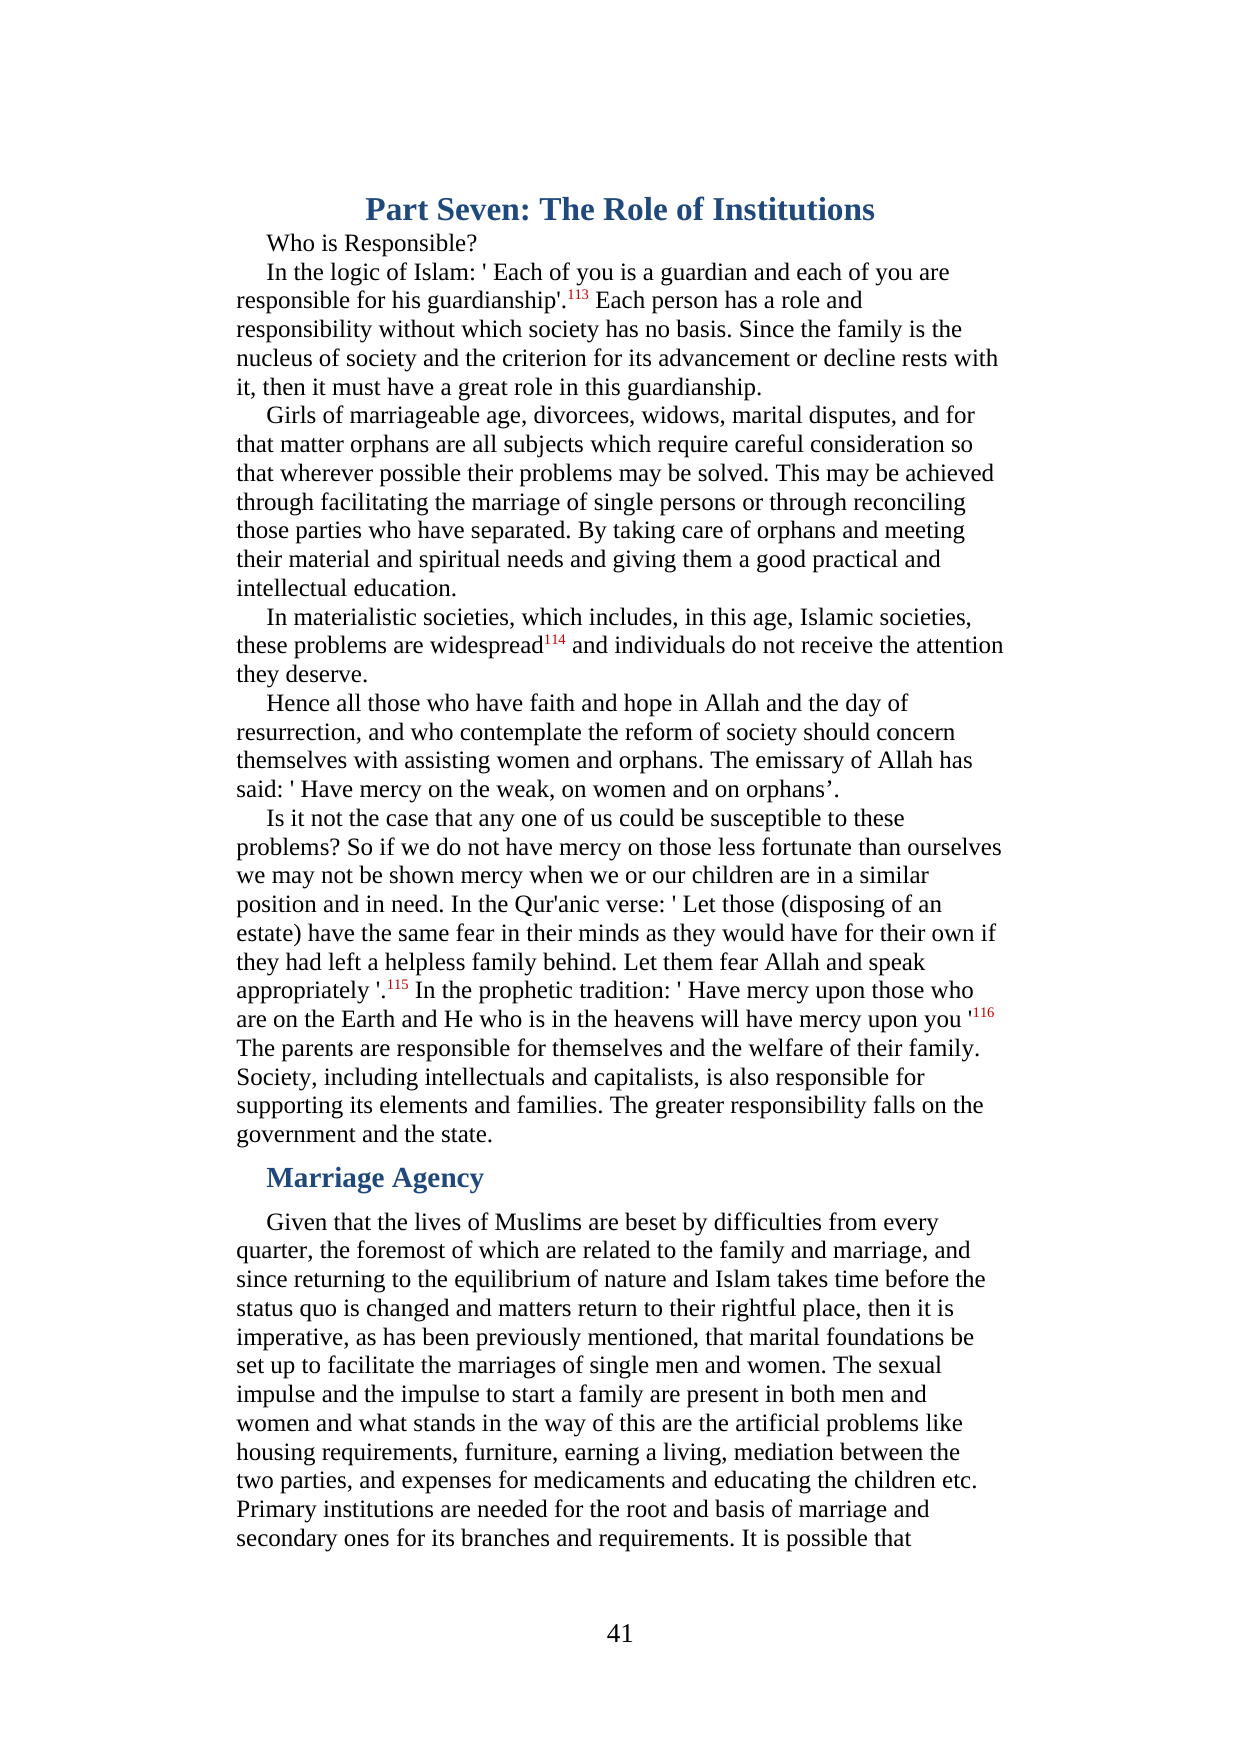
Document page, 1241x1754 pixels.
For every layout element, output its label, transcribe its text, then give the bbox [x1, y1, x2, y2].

text Hence all those who have faith and hope in Allah and the day of resurrection, and who contemplate the reform of society should concern themselves with assisting women and orphans. The emissary of Allah has said: ' Have mercy on the weak, on women and on orphans’. [236, 688, 1004, 803]
text Is it not the case that any one of us could be susceptible to these problems? So if we do not have mercy on those less fortunate than ourselves we may not be shown mercy when we or our children are in a similar position and in need. In the Qur'anic verse: ' Let those (disposing of an estate) have the same fear in their minds as they would have for their own if they had left a helpless family behind. Let them fear Allah and speak appropriately '.115 In the prophetic tradition: ' Have mercy upon those who are on the Earth and He who is in the heavens will have mercy upon you '116 The parents are responsible for themselves and the welfare of their family. Society, including intellectuals and capitalists, is also responsible for supporting its elements and families. The greater responsibility falls on the government and the state. [236, 803, 1004, 1148]
text In the logic of Islam: ' Each of you is a guardian and each of you are responsible for his guardianship'.113 Each person has a role and responsibility without which society has no basis. Since the family is the nucleus of society and the criterion for its advancement or decline rests with it, then it must have a great role in this guardianship. [236, 257, 1004, 401]
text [236, 1207, 1004, 1552]
subtitle Part Seven: The Role of Institutions [236, 190, 1004, 228]
subtitle Marriage Agency [236, 1161, 1004, 1194]
text Girls of marriageable age, divorcees, widows, marital disputes, and for that matter orphans are all subjects which require careful consideration so that wherever possible their problems may be solved. This may be achieved through facilitating the marriage of single persons or through reconciling those parties who have separated. By taking care of orphans and meeting their material and spiritual needs and giving them a good practical and intellectual education. [236, 401, 1004, 602]
text In materialistic societies, which includes, in this age, Islamic societies, these problems are widespread114 and individuals do not receive the attention they deserve. [236, 602, 1004, 688]
text Who is Responsible? [236, 228, 1004, 257]
